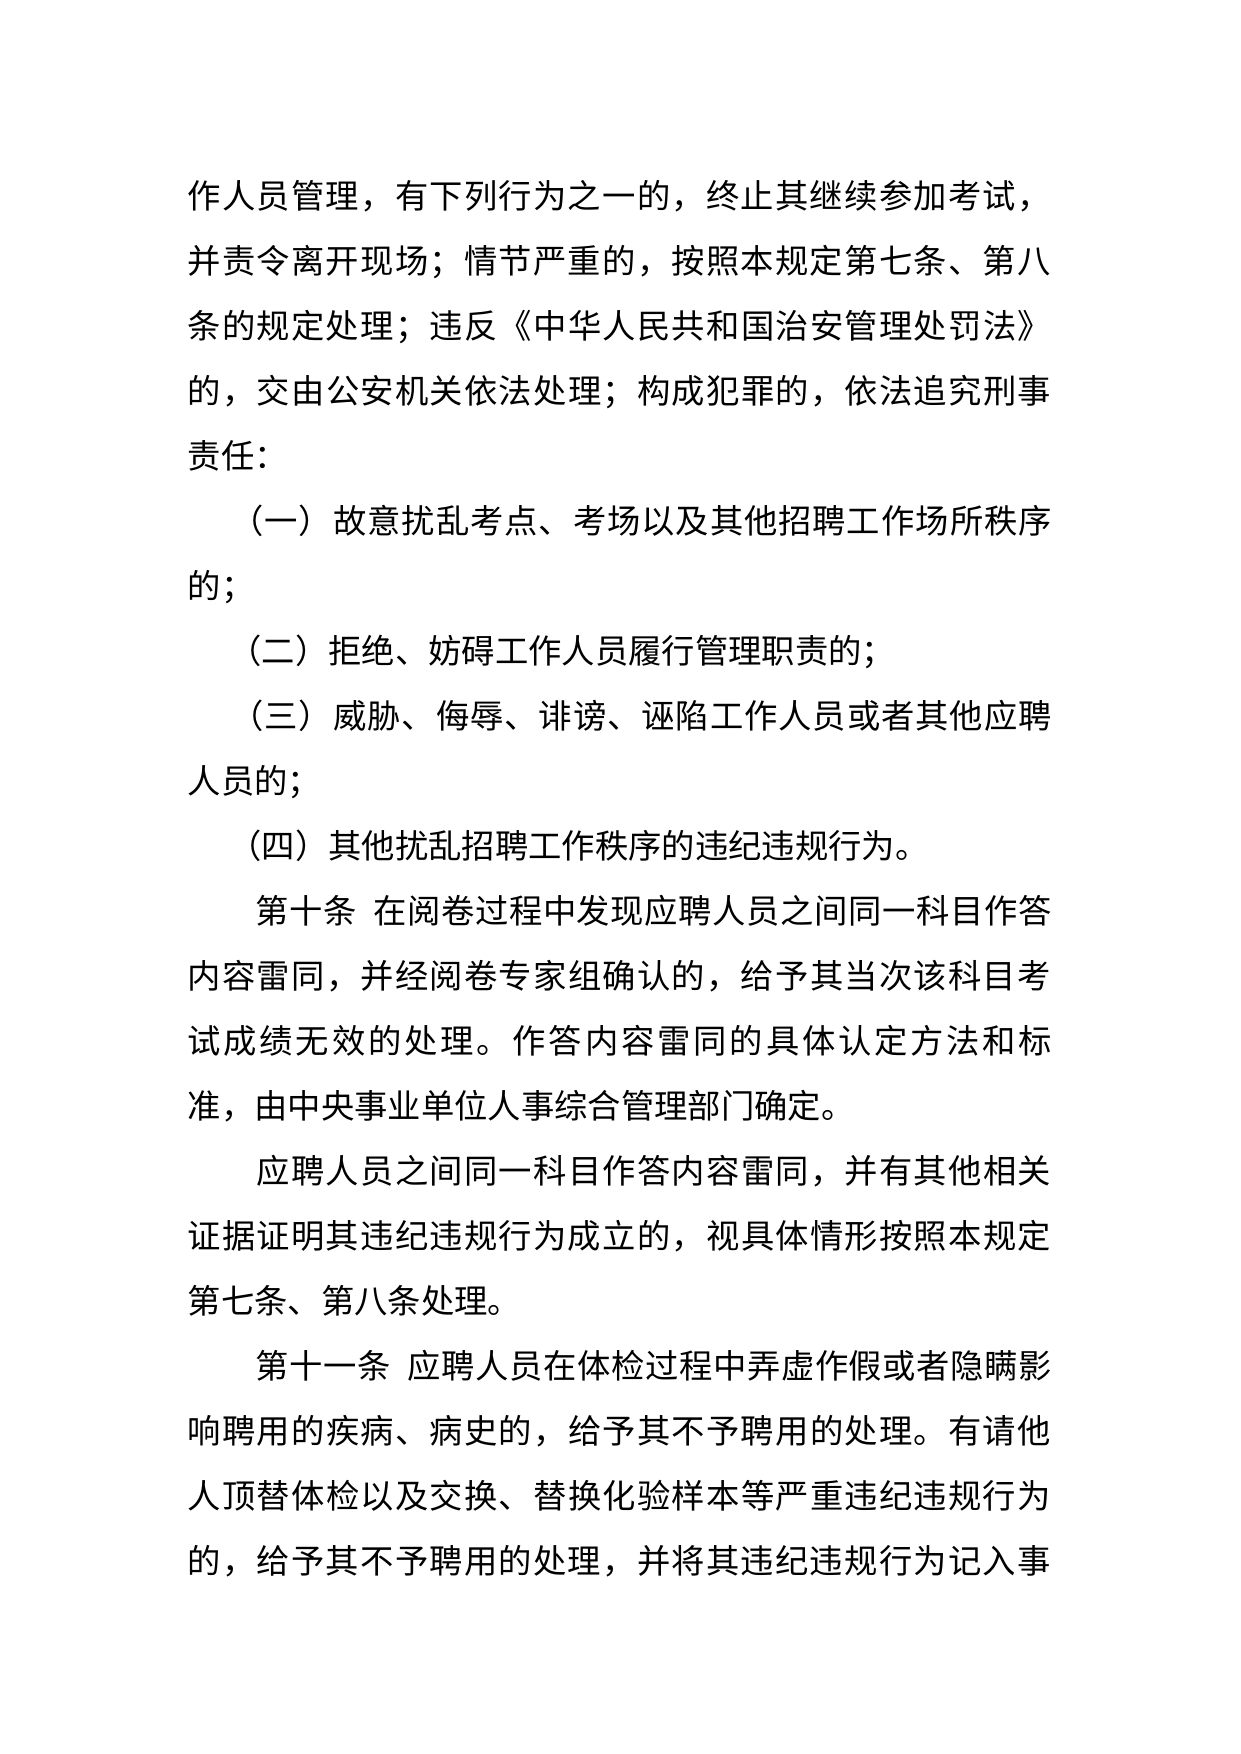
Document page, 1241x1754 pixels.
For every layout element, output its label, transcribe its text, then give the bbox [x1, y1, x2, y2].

text （三）威胁、侮辱、诽谤、诬陷工作人员或者其他应聘人员的； [187, 682, 1053, 812]
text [187, 162, 1053, 487]
text （一）故意扰乱考点、考场以及其他招聘工作场所秩序的； [187, 487, 1053, 617]
text （二）拒绝、妨碍工作人员履行管理职责的； [187, 617, 1053, 682]
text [187, 1332, 1053, 1592]
text 应聘人员之间同一科目作答内容雷同，并有其他相关证据证明其违纪违规行为成立的，视具体情形按照本规定第七条、第八条处理。 [187, 1137, 1053, 1332]
text 第十条 在阅卷过程中发现应聘人员之间同一科目作答内容雷同，并经阅卷专家组确认的，给予其当次该科目考试成绩无效的处理。作答内容雷同的具体认定方法和标准，由中央事业单位人事综合管理部门确定。 [187, 877, 1053, 1137]
text （四）其他扰乱招聘工作秩序的违纪违规行为。 [187, 812, 1053, 877]
